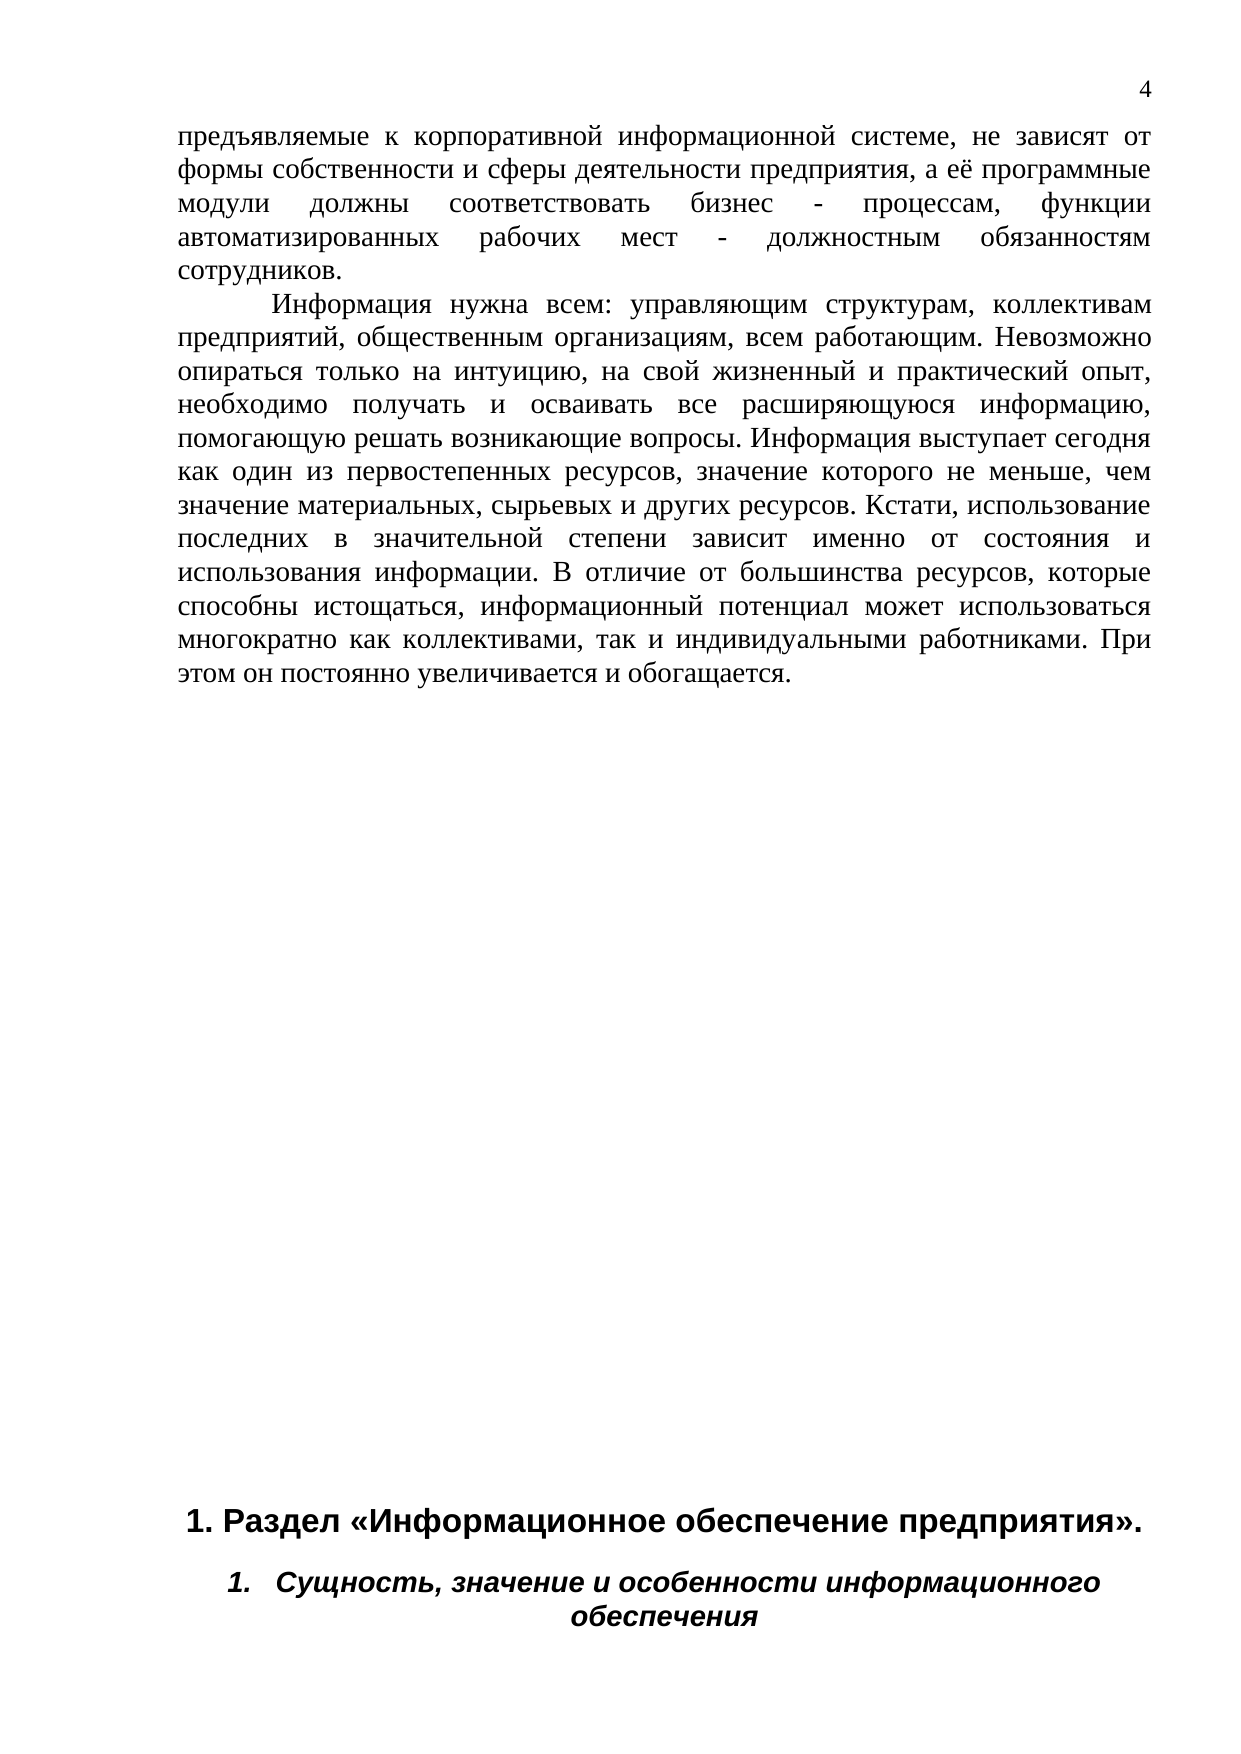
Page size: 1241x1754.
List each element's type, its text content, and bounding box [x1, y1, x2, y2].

subtitle 1. Сущность, значение и особенности информационного обеспечения [177, 1565, 1152, 1632]
text Информация нужна всем: управляющим структурам, коллективам предприятий, общественным организациям, всем работающим. Невозможно опираться только на интуицию, на свой жизненный и практический опыт, необходимо получать и осваивать все расширяющуюся информацию, помогающую решать возникающие вопросы. Информация выступает сегодня как один из первостепенных ресурсов, значение которого не меньше, чем значение материальных, сырьевых и других ресурсов. Кстати, использование последних в значительной степени зависит именно от состояния и использования информации. В отличие от большинства ресурсов, которые способны истощаться, информационный потенциал может использоваться многократно как коллективами, так и индивидуальными работниками. При этом он постоянно увеличивается и обогащается. [177, 286, 1152, 688]
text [177, 118, 1152, 286]
subtitle 1. Раздел «Информационное обеспечение предприятия». [177, 1502, 1152, 1540]
